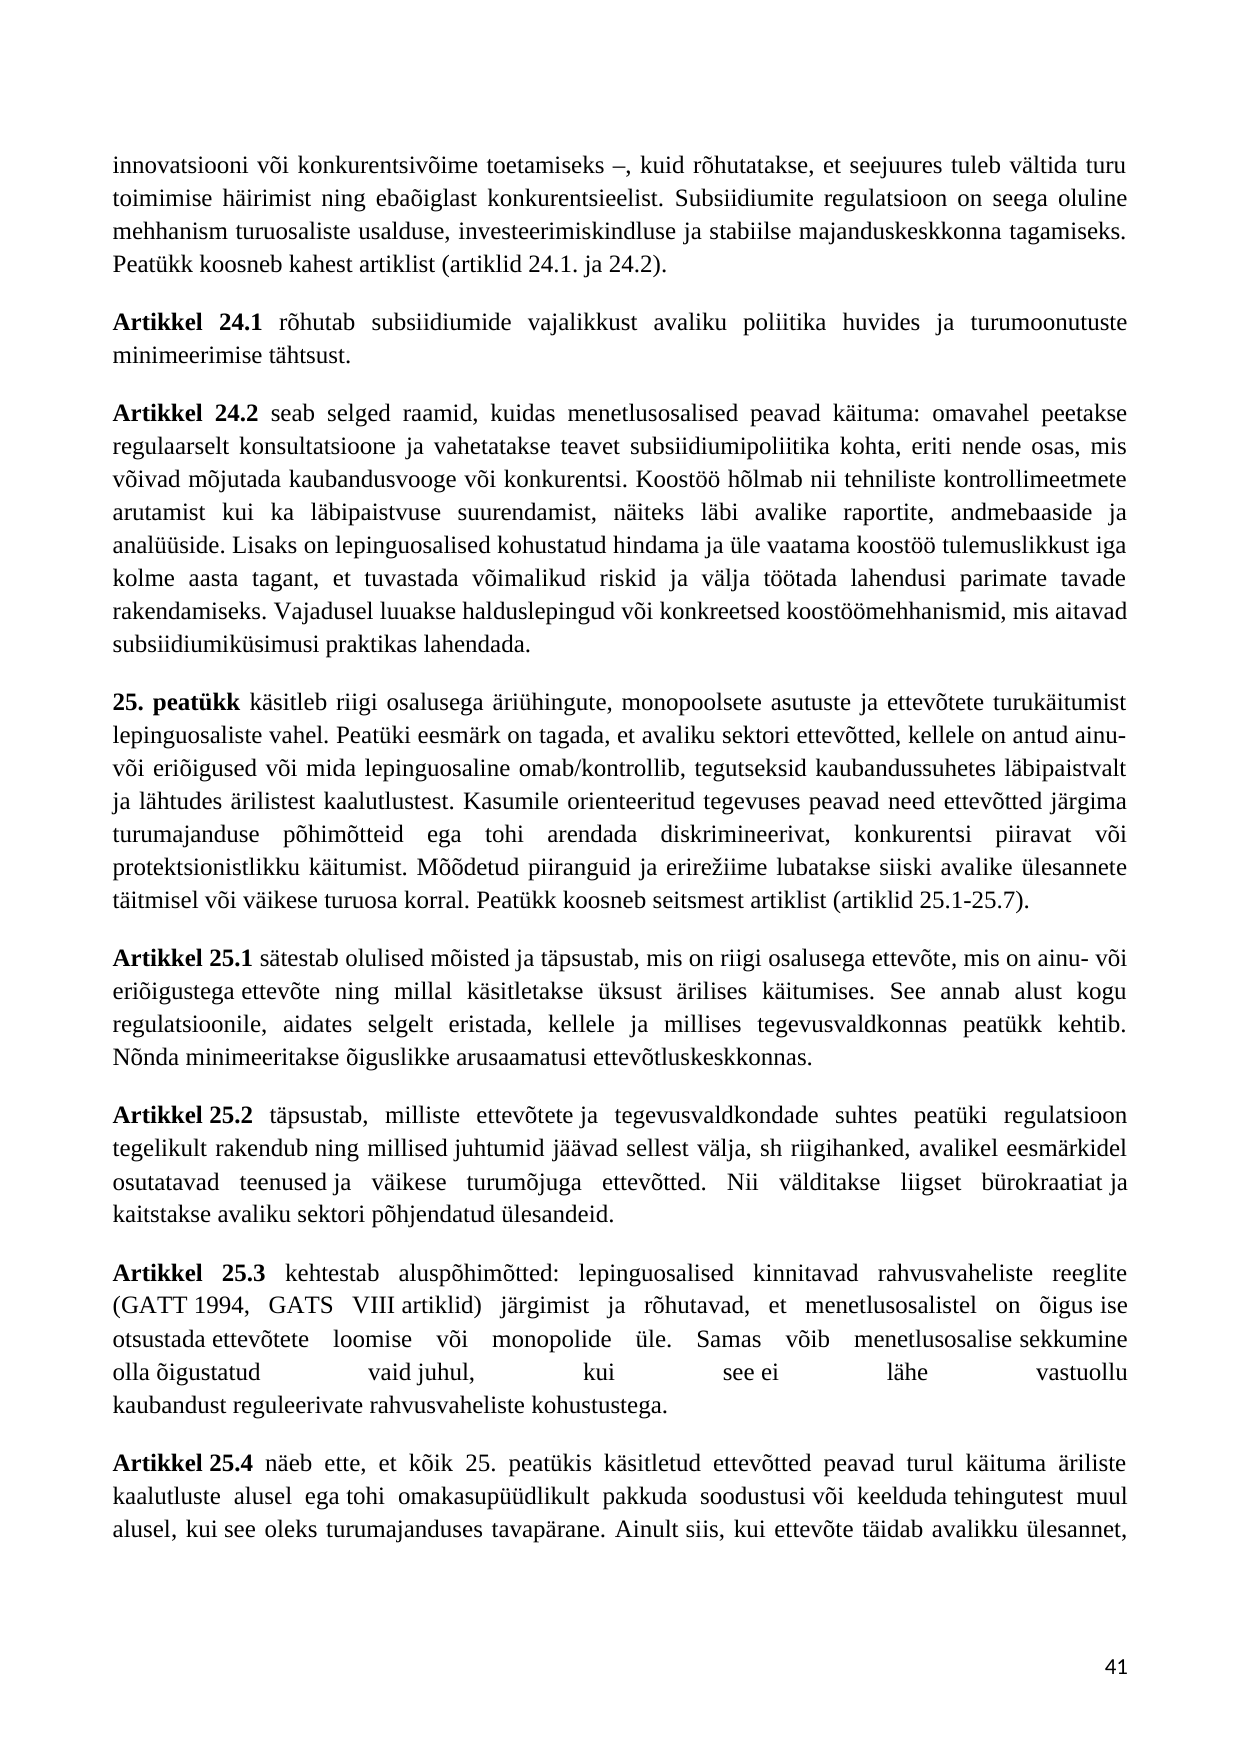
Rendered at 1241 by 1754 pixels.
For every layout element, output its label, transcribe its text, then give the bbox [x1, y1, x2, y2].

text Artikkel 25.3 kehtestab aluspõhimõtted: lepinguosalised kinnitavad rahvusvaheliste reeglite (GATT 1994, GATS VIII artiklid) järgimist ja rõhutavad, et menetlusosalistel on õigus ise otsustada ettevõtete loomise või monopolide üle. Samas võib menetlusosalise sekkumine olla õigustatud vaid juhul, kui see ei lähe vastuollu kaubandust reguleerivate rahvusvaheliste kohustustega. [112, 1258, 1128, 1418]
text Artikkel 24.1 rõhutab subsiidiumide vajalikkust avaliku poliitika huvides ja turumoonutuste minimeerimise tähtsust. [112, 307, 1128, 369]
text Artikkel 25.1 sätestab olulised mõisted ja täpsustab, mis on riigi osalusega ettevõte, mis on ainu- või eriõigustega ettevõte ning millal käsitletakse üksust ärilises käitumises. See annab alust kogu regulatsioonile, aidates selgelt eristada, kellele ja millises tegevusvaldkonnas peatükk kehtib. Nõnda minimeeritakse õiguslikke arusaamatusi ettevõtluskeskkonnas. [112, 943, 1128, 1071]
text 25. peatükk käsitleb riigi osalusega äriühingute, monopoolsete asutuste ja ettevõtete turukäitumist lepinguosaliste vahel. Peatüki eesmärk on tagada, et avaliku sektori ettevõtted, kellele on antud ainu- või eriõigused või mida lepinguosaline omab/kontrollib, tegutseksid kaubandussuhetes läbipaistvalt ja lähtudes ärilistest kaalutlustest. Kasumile orienteeritud tegevuses peavad need ettevõtted järgima turumajanduse põhimõtteid ega tohi arendada diskrimineerivat, konkurentsi piiravat või protektsionistlikku käitumist. Mõõdetud piiranguid ja erirežiime lubatakse siiski avalike ülesannete täitmisel või väikese turuosa korral. Peatükk koosneb seitsmest artiklist (artiklid 25.1-25.7). [112, 687, 1128, 914]
text Artikkel 25.2 täpsustab, milliste ettevõtete ja tegevusvaldkondade suhtes peatüki regulatsioon tegelikult rakendub ning millised juhtumid jäävad sellest välja, sh riigihanked, avalikel eesmärkidel osutatavad teenused ja väikese turumõjuga ettevõtted. Nii välditakse liigset bürokraatiat ja kaitstakse avaliku sektori põhjendatud ülesandeid. [112, 1101, 1128, 1228]
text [112, 150, 1128, 278]
text Artikkel 24.2 seab selged raamid, kuidas menetlusosalised peavad käituma: omavahel peetakse regulaarselt konsultatsioone ja vahetatakse teavet subsiidiumipoliitika kohta, eriti nende osas, mis võivad mõjutada kaubandusvooge või konkurentsi. Koostöö hõlmab nii tehniliste kontrollimeetmete arutamist kui ka läbipaistvuse suurendamist, näiteks läbi avalike raportite, andmebaaside ja analüüside. Lisaks on lepinguosalised kohustatud hindama ja üle vaatama koostöö tulemuslikkust iga kolme aasta tagant, et tuvastada võimalikud riskid ja välja töötada lahendusi parimate tavade rakendamiseks. Vajadusel luuakse halduslepingud või konkreetsed koostöömehhanismid, mis aitavad subsiidiumiküsimusi praktikas lahendada. [112, 398, 1128, 658]
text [112, 1448, 1128, 1542]
